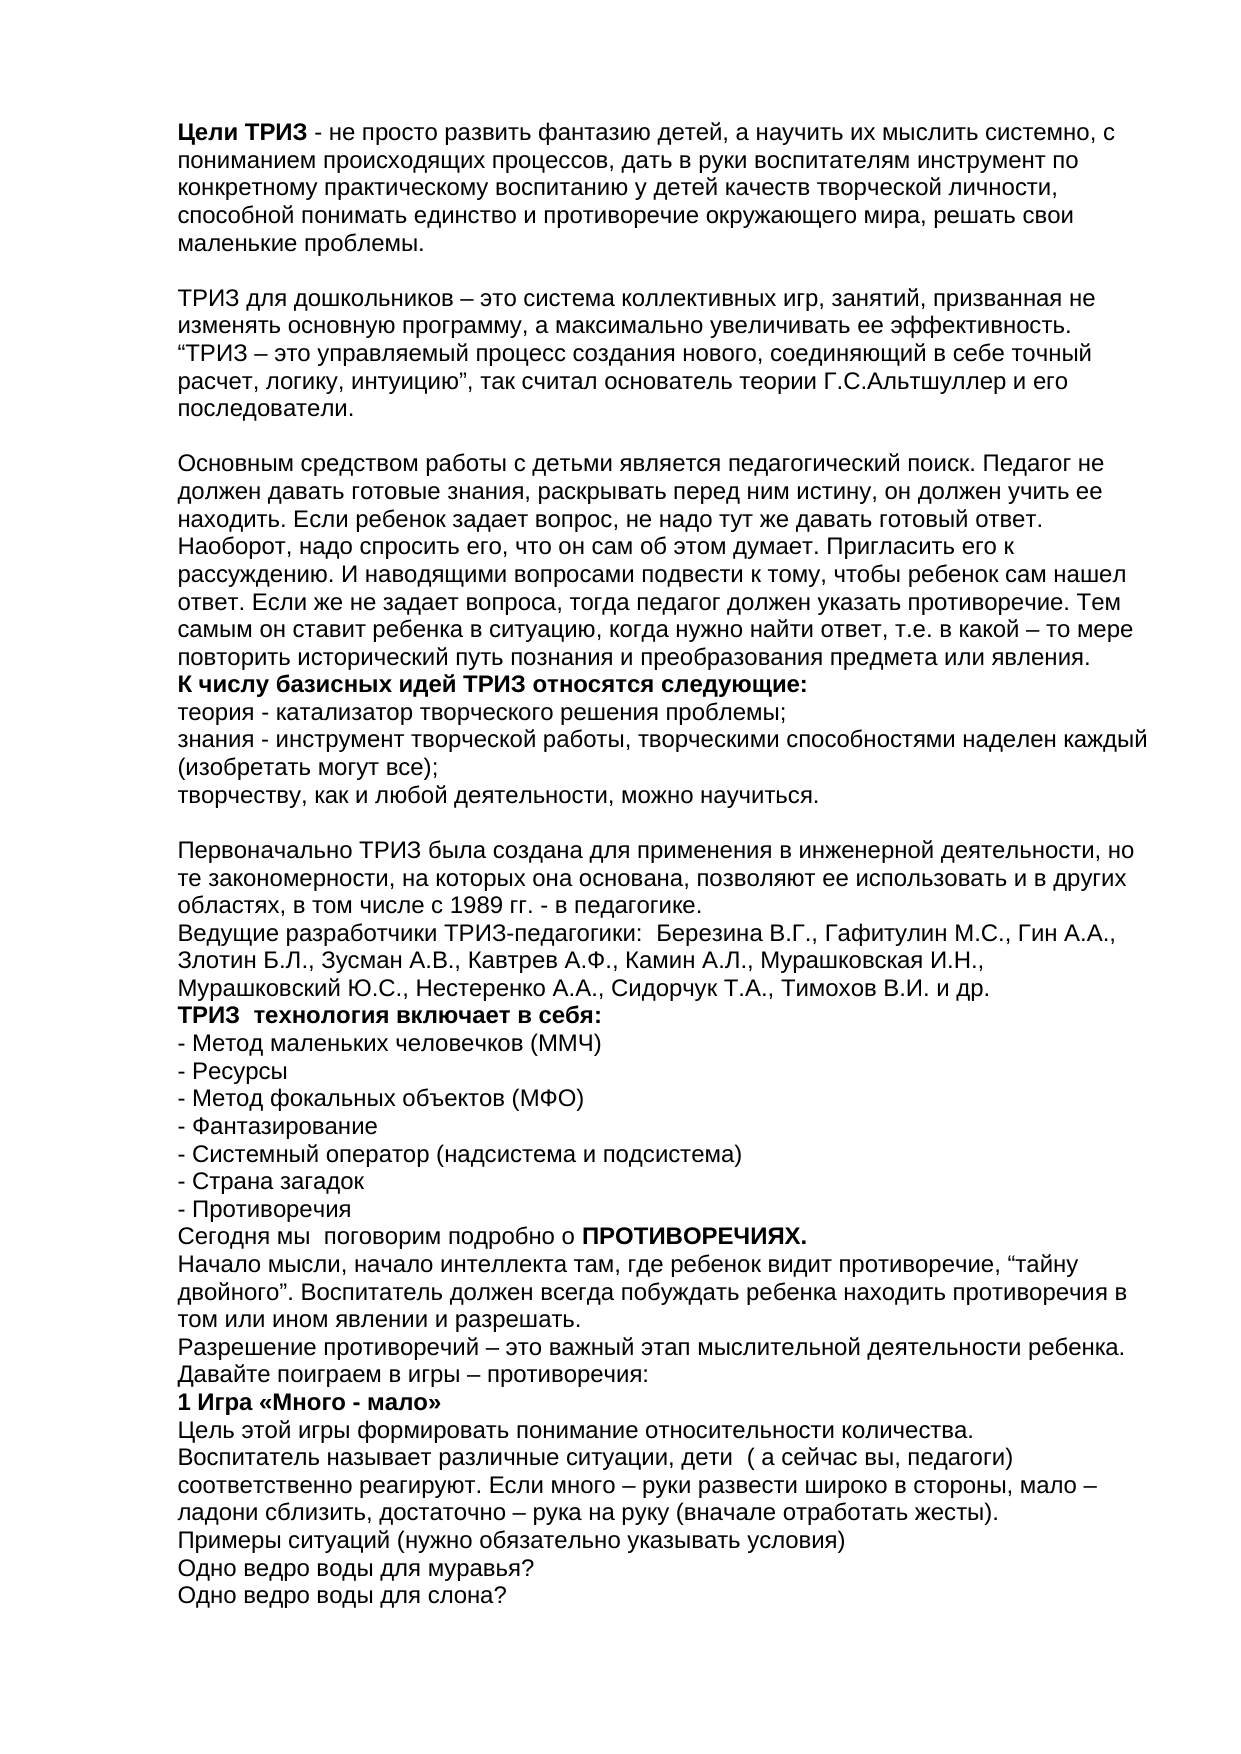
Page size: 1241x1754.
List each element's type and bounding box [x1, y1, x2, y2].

text [177, 118, 1152, 1609]
